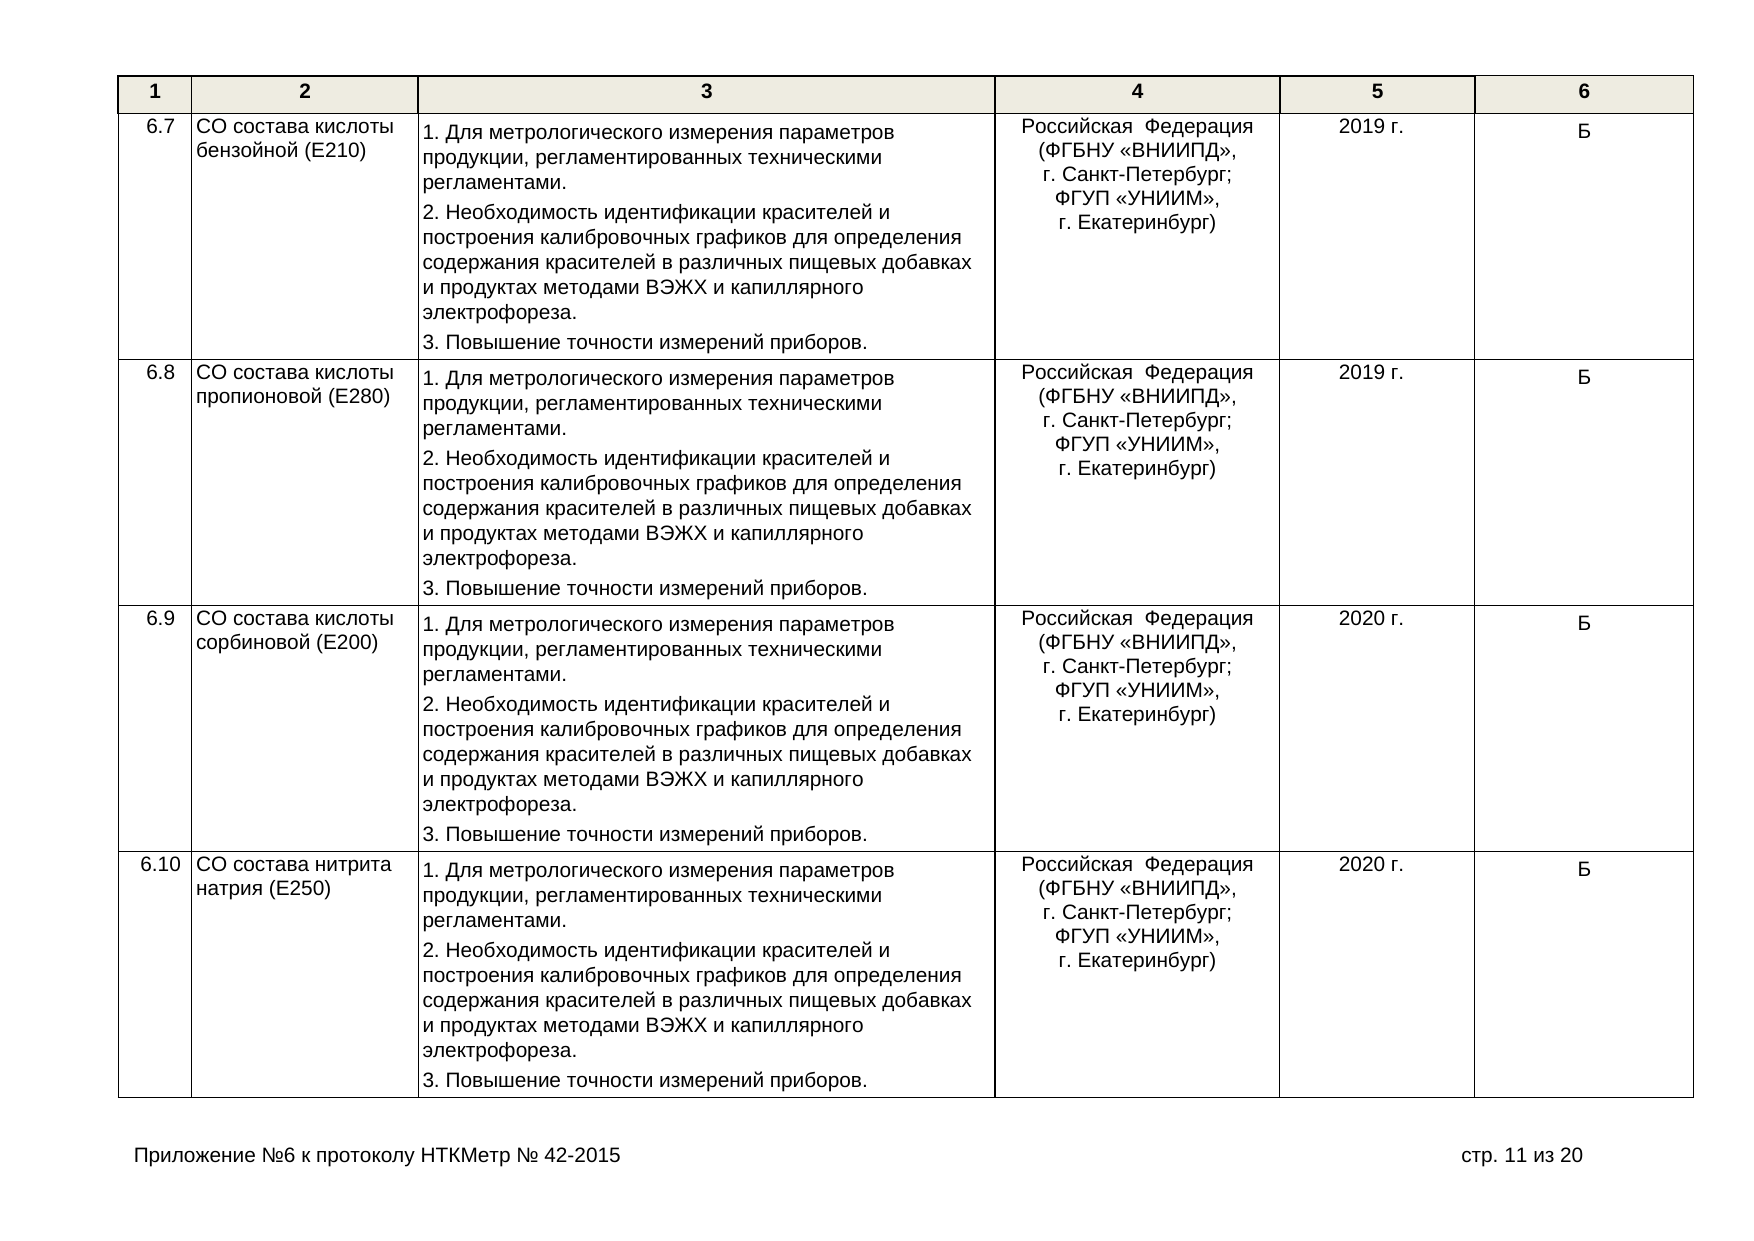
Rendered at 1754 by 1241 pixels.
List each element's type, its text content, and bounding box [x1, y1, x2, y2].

table_cell 6.7 [119, 114, 191, 359]
table_cell 2019 г. [1280, 114, 1474, 359]
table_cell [996, 114, 1279, 359]
table_header 1 [119, 77, 191, 113]
table_cell 2020 г. [1280, 852, 1474, 1097]
table_cell Российская Федерация (ФГБНУ «ВНИИПД», г. Санкт-Петербург; ФГУП «УНИИМ», г. Екатеринбург) [996, 360, 1279, 605]
table_cell 6.8 [119, 360, 191, 605]
table_cell Российская Федерация (ФГБНУ «ВНИИПД», г. Санкт-Петербург; ФГУП «УНИИМ», г. Екатеринбург) [996, 852, 1279, 1097]
table_cell СО состава кислоты сорбиновой (Е200) [192, 606, 418, 851]
table_header 4 [996, 77, 1279, 113]
table_cell СО состава кислоты бензойной (Е210) [192, 114, 418, 359]
table_header 2 [192, 77, 417, 113]
table_cell Б [1475, 606, 1693, 851]
table_cell 2019 г. [1280, 360, 1474, 605]
table_header 5 [1281, 77, 1474, 113]
table_header 6 [1476, 76, 1693, 113]
table_cell Б [1475, 114, 1693, 359]
table_cell Российская Федерация (ФГБНУ «ВНИИПД», г. Санкт-Петербург; ФГУП «УНИИМ», г. Екатеринбург) [996, 606, 1279, 851]
table_cell 2020 г. [1280, 606, 1474, 851]
table_cell Б [1475, 360, 1693, 605]
table_cell 6.10 [119, 852, 191, 1097]
table_cell СО состава нитрита натрия (Е250) [192, 852, 418, 1097]
table_header 3 [419, 77, 994, 113]
table_cell 6.9 [119, 606, 191, 851]
table_cell Б [1475, 852, 1693, 1097]
table_cell СО состава кислоты пропионовой (Е280) [192, 360, 418, 605]
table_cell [419, 114, 994, 359]
